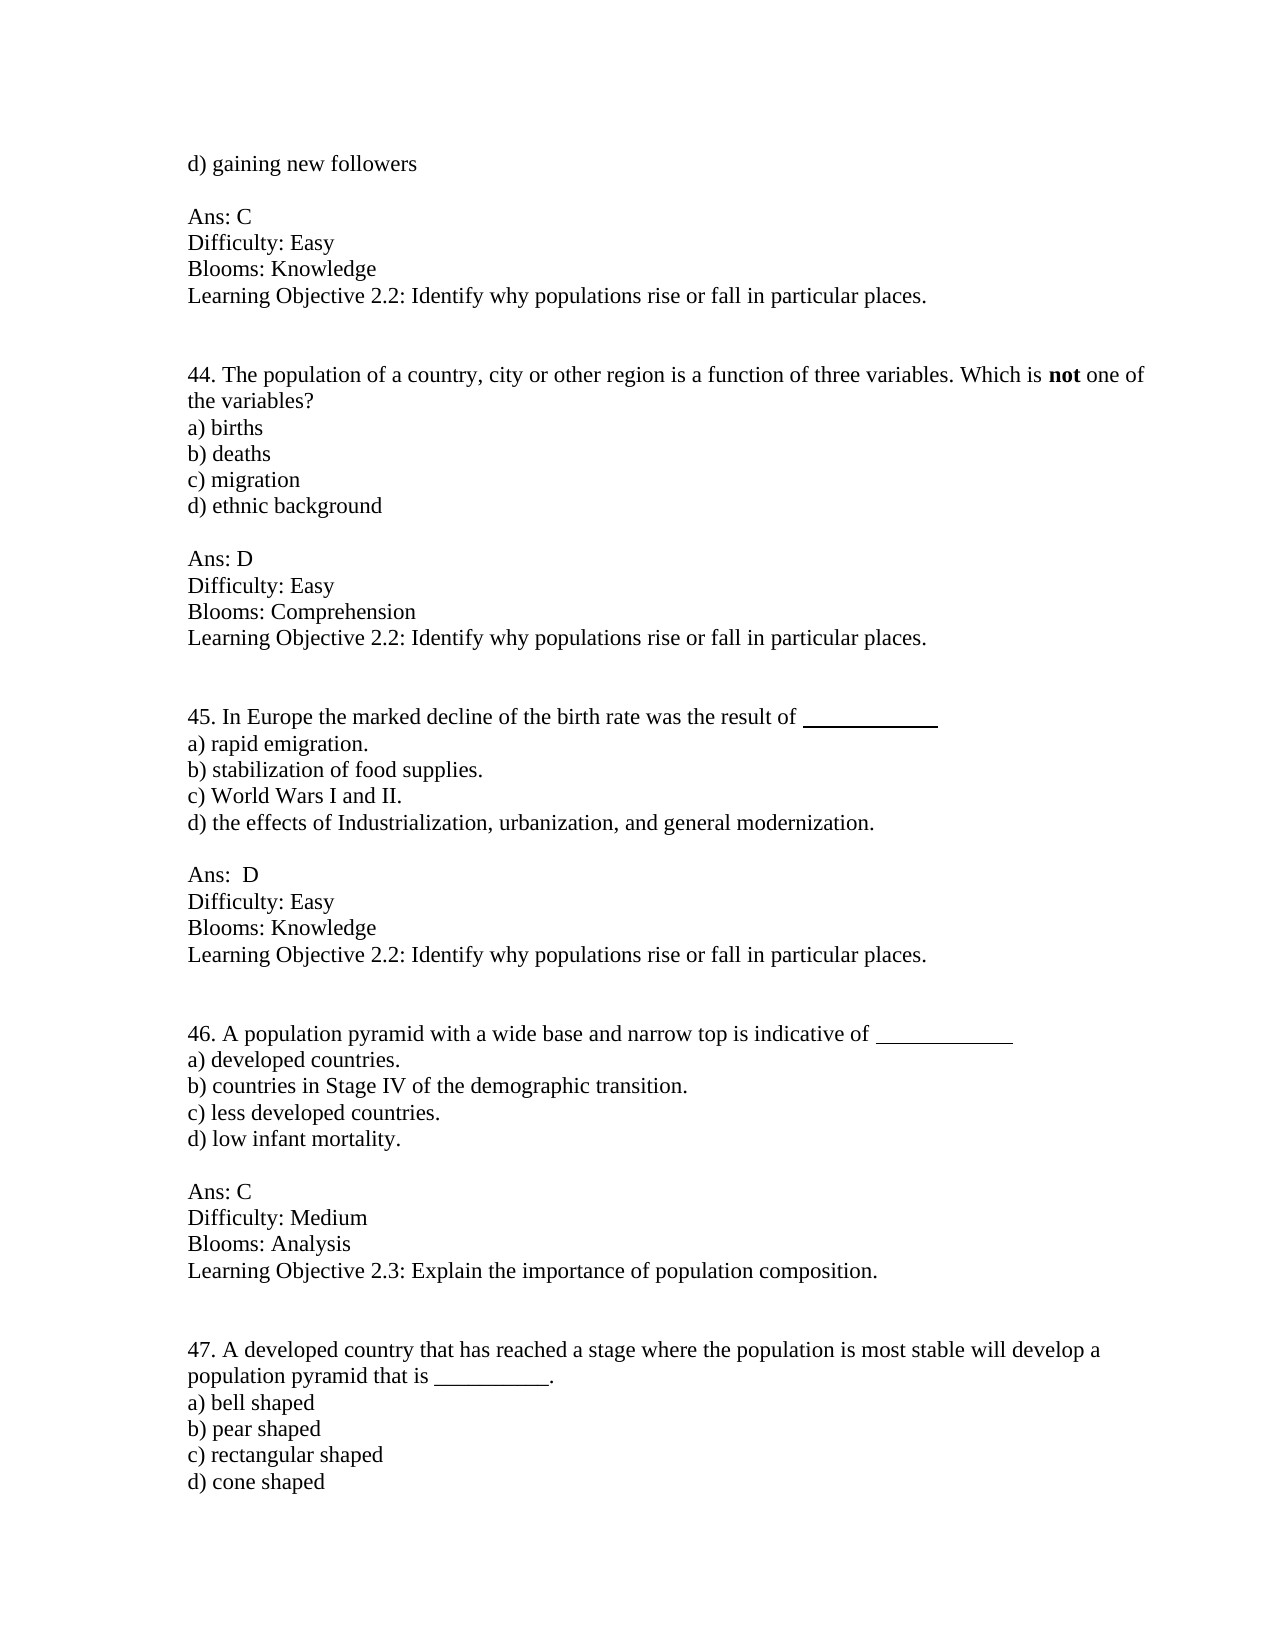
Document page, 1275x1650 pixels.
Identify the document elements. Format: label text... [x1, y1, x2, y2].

text c) rectangular shaped [187, 1441, 1162, 1468]
text c) World Wars I and II. [187, 782, 1162, 809]
text Ans: D [187, 545, 1162, 572]
text Learning Objective 2.2: Identify why populations rise or fall in particular places. [187, 941, 1162, 967]
text a) bell shaped [187, 1389, 1162, 1415]
text Blooms: Comprehension [187, 598, 1162, 624]
text d) ethnic background [187, 493, 1162, 519]
text b) stabilization of food supplies. [187, 756, 1162, 782]
text Blooms: Knowledge [187, 255, 1162, 282]
text Blooms: Knowledge [187, 914, 1162, 941]
text a) births [187, 413, 1162, 440]
text b) countries in Stage IV of the demographic transition. [187, 1072, 1162, 1099]
text d) low infant mortality. [187, 1125, 1162, 1151]
text d) the effects of Industrialization, urbanization, and general modernization. [187, 809, 1162, 835]
text 45. In Europe the marked decline of the birth rate was the result of [187, 703, 1162, 730]
text Ans: C [187, 203, 1162, 229]
text 44. The population of a country, city or other region is a function of three variables. Which is not one of the variables? [187, 361, 1162, 413]
text b) pear shaped [187, 1415, 1162, 1441]
text Difficulty: Easy [187, 888, 1162, 914]
text Learning Objective 2.2: Identify why populations rise or fall in particular places. [187, 282, 1162, 308]
text Ans: D [187, 862, 1162, 888]
text Difficulty: Easy [187, 229, 1162, 255]
text d) gaining new followers [187, 150, 1162, 176]
text Learning Objective 2.3: Explain the importance of population composition. [187, 1257, 1162, 1283]
text 47. A developed country that has reached a stage where the population is most stable will develop a population pyramid that is __________. [187, 1336, 1162, 1389]
text d) cone shaped [187, 1468, 1162, 1494]
text Difficulty: Easy [187, 572, 1162, 598]
text 46. A population pyramid with a wide base and narrow top is indicative of [187, 1020, 1162, 1046]
text Difficulty: Medium [187, 1204, 1162, 1231]
text Learning Objective 2.2: Identify why populations rise or fall in particular places. [187, 624, 1162, 651]
text Blooms: Analysis [187, 1231, 1162, 1257]
text Ans: C [187, 1178, 1162, 1204]
text a) rapid emigration. [187, 730, 1162, 756]
text c) migration [187, 466, 1162, 493]
text c) less developed countries. [187, 1099, 1162, 1125]
text b) deaths [187, 440, 1162, 466]
text a) developed countries. [187, 1046, 1162, 1072]
